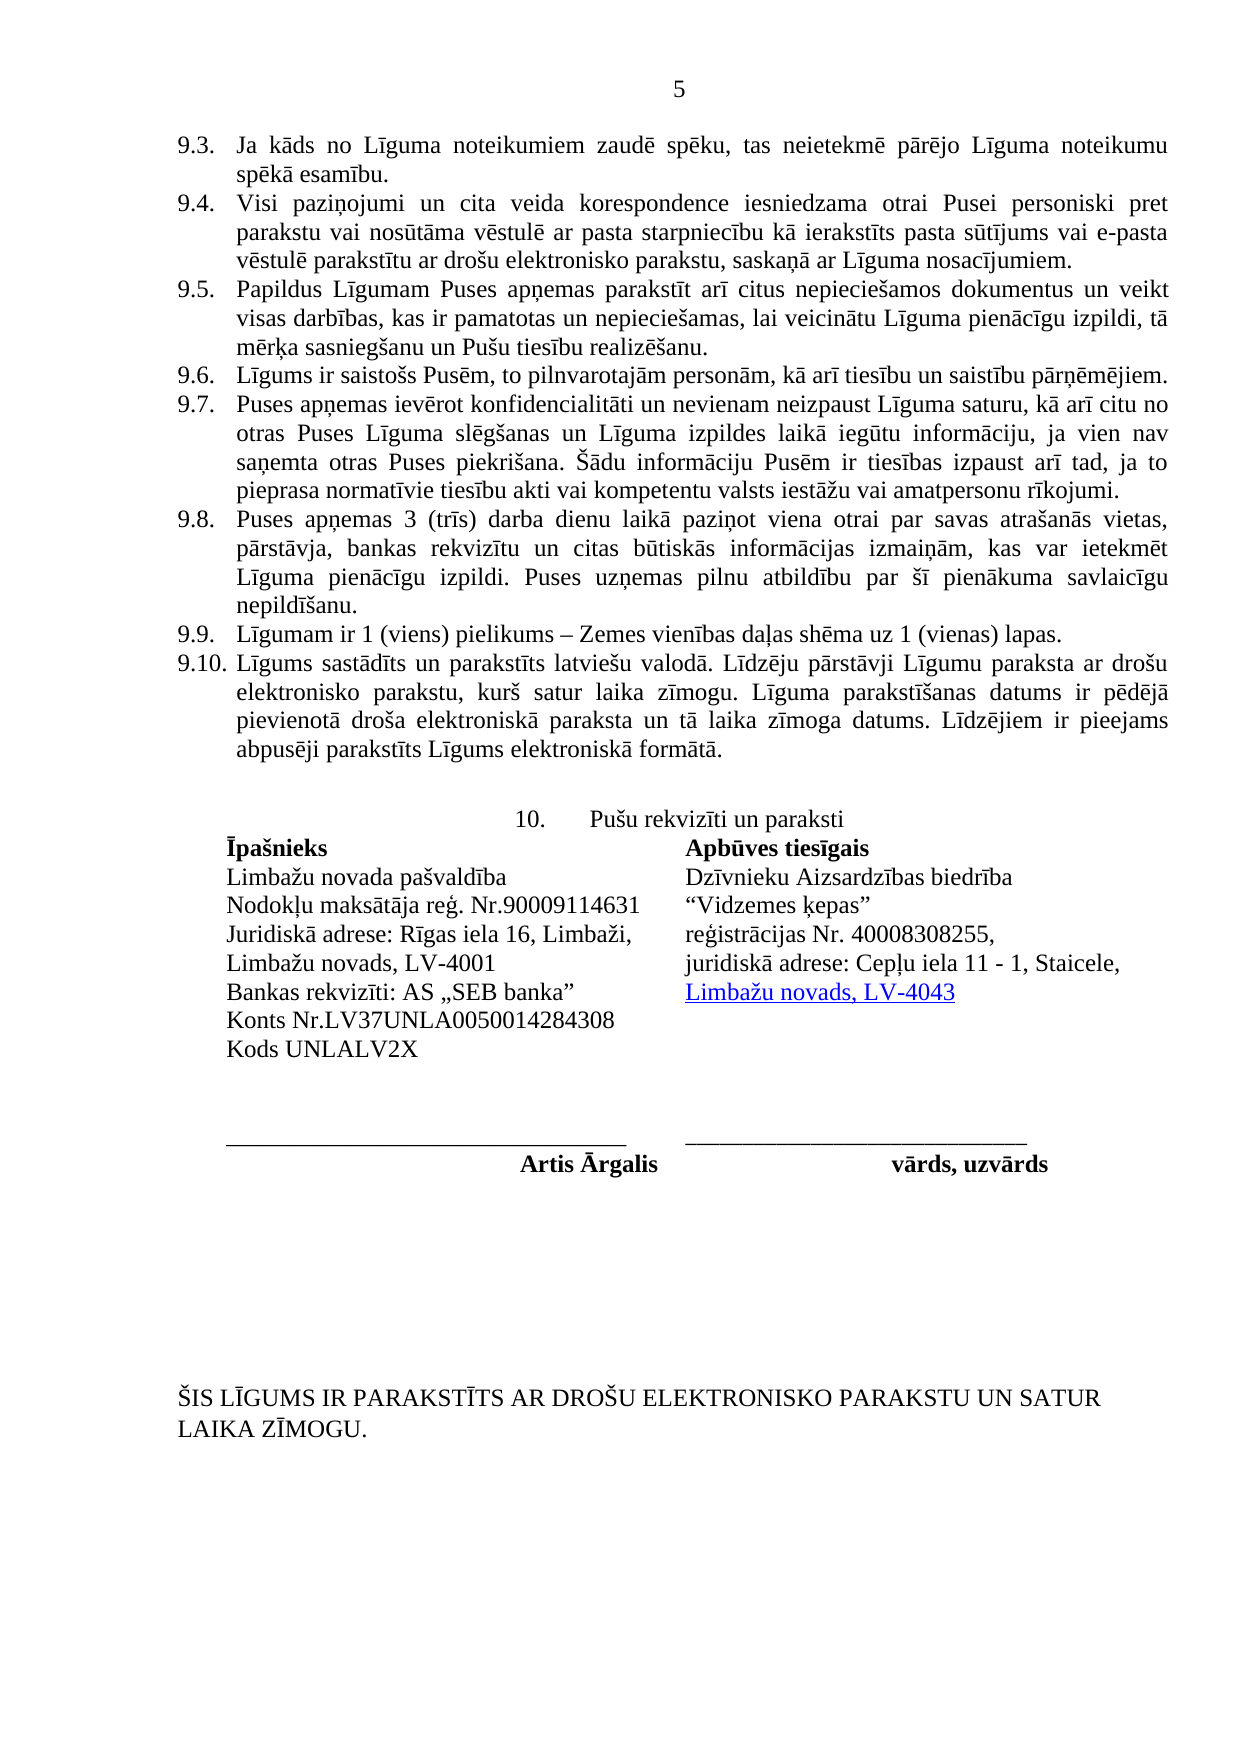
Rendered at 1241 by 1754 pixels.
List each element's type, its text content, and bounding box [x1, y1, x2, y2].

list Līgums ir saistošs Pusēm, to pilnvarotajām personām, kā arī tiesību un saistību pārņēmējiem. [177, 361, 1169, 389]
list Līgums sastādīts un parakstīts latviešu valodā. Līdzēju pārstāvji Līgumu paraksta ar drošu elektronisko parakstu, kurš satur laika zīmogu. Līguma parakstīšanas datums ir pēdējā pievienotā droša elektroniskā paraksta un tā laika zīmoga datums. Līdzējiem ir pieejams abpusēji parakstīts Līgums elektroniskā formātā. [177, 648, 1169, 763]
list Līgumam ir 1 (viens) pielikums – Zemes vienības daļas shēma uz 1 (vienas) lapas. [177, 619, 1169, 648]
table_header Īpašnieks Limbažu novada pašvaldība Nodokļu maksātāja reģ. Nr.90009114631 Juridiskā adrese: Rīgas iela 16, Limbaži, Limbažu novads, LV-4001 Bankas rekvizīti: AS „SEB banka” Konts Nr.LV37UNLA0050014284308 Kods UNLALV2X ________________________________ Artis Ārgalis [215, 833, 674, 1383]
list Pušu rekvizīti un paraksti [177, 804, 1181, 833]
text ŠIS LĪGUMS IR PARAKSTĪTS AR DROŠU ELEKTRONISKO PARAKSTU UN SATUR LAIKA ZĪMOGU. [177, 1383, 1181, 1442]
list Puses apņemas ievērot konfidencialitāti un nevienam neizpaust Līguma saturu, kā arī citu no otras Puses Līguma slēgšanas un Līguma izpildes laikā iegūtu informāciju, ja vien nav saņemta otras Puses piekrišana. Šādu informāciju Pusēm ir tiesības izpaust arī tad, ja to pieprasa normatīvie tiesību akti vai kompetentu valsts iestāžu vai amatpersonu rīkojumi. [177, 389, 1169, 504]
list Papildus Līgumam Puses apņemas parakstīt arī citus nepieciešamos dokumentus un veikt visas darbības, kas ir pamatotas un nepieciešamas, lai veicinātu Līguma pienācīgu izpildi, tā mērķa sasniegšanu un Pušu tiesību realizēšanu. [177, 274, 1170, 361]
table_header Apbūves tiesīgais Dzīvnieku Aizsardzības biedrība “Vidzemes ķepas” reģistrācijas Nr. 40008308255, juridiskā adrese: Cepļu iela 11 - 1, Staicele, Limbažu novads, LV-4043 ______________________________ vārds, uzvārds [674, 833, 1133, 1383]
list Visi paziņojumi un cita veida korespondence iesniedzama otrai Pusei personiski pret parakstu vai nosūtāma vēstulē ar pasta starpniecību kā ierakstīts pasta sūtījums vai e-pasta vēstulē parakstītu ar drošu elektronisko parakstu, saskaņā ar Līguma nosacījumiem. [177, 188, 1169, 274]
list Puses apņemas 3 (trīs) darba dienu laikā paziņot viena otrai par savas atrašanās vietas, pārstāvja, bankas rekvizītu un citas būtiskās informācijas izmaiņām, kas var ietekmēt Līguma pienācīgu izpildi. Puses uzņemas pilnu atbildību par šī pienākuma savlaicīgu nepildīšanu. [177, 504, 1169, 619]
list Ja kāds no Līguma noteikumiem zaudē spēku, tas neietekmē pārējo Līguma noteikumu spēkā esamību. [177, 131, 1169, 188]
